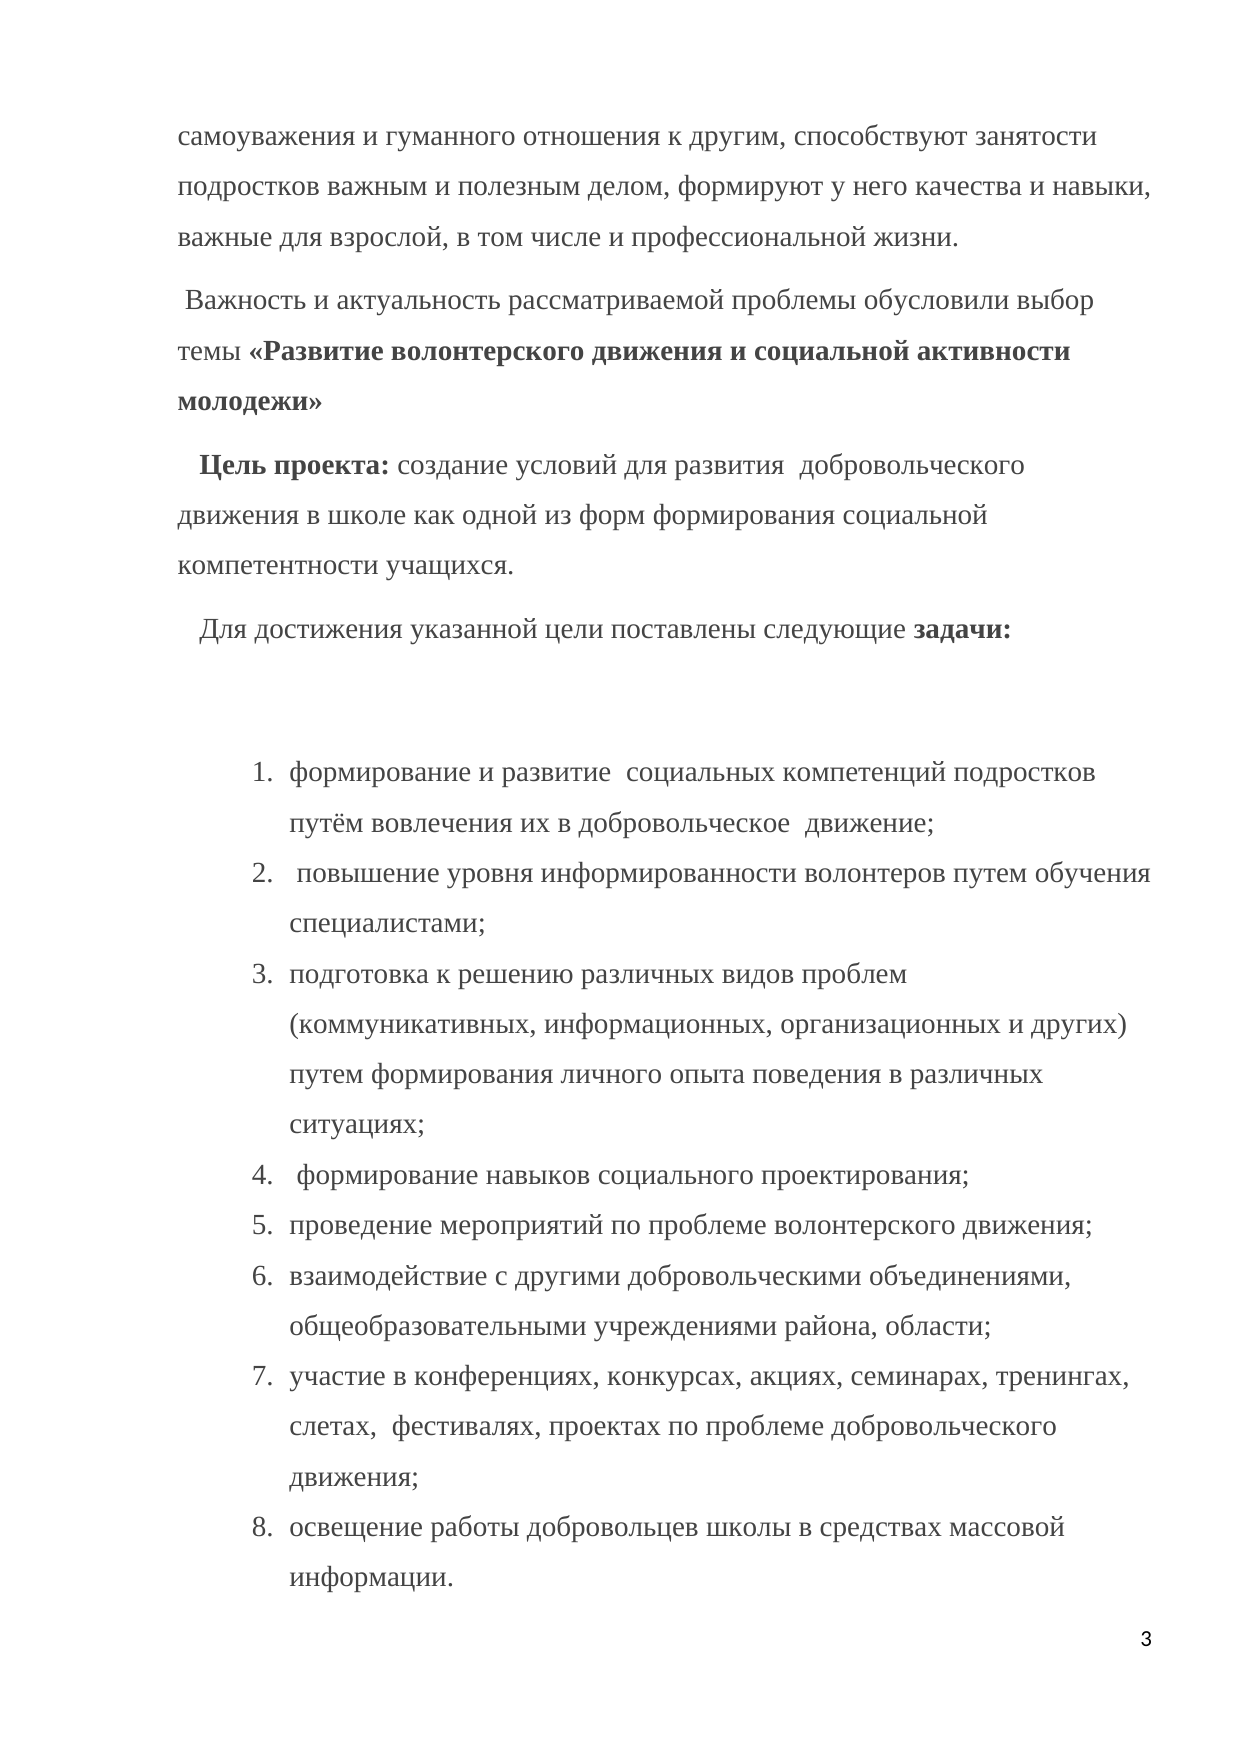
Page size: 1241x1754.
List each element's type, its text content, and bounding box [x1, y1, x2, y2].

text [177, 118, 1152, 252]
list формирование навыков социального проектирования; [252, 1157, 1152, 1191]
text Для достижения указанной цели поставлены следующие задачи: [177, 611, 1152, 645]
text Цель проекта: создание условий для развития добровольческого движения в школе как одной из форм формирования социальной компетентности учащихся. [177, 447, 1152, 581]
list повышение уровня информированности волонтеров путем обучения специалистами; [252, 855, 1152, 939]
list проведение мероприятий по проблеме волонтерского движения; [252, 1207, 1152, 1241]
list формирование и развитие социальных компетенций подростков путём вовлечения их в добровольческое движение; [252, 754, 1152, 838]
list участие в конференциях, конкурсах, акциях, семинарах, тренингах, слетах, фестивалях, проектах по проблеме добровольческого движения; [252, 1358, 1152, 1492]
list взаимодействие с другими добровольческими объединениями, общеобразовательными учреждениями района, области; [252, 1258, 1152, 1341]
list освещение работы добровольцев школы в средствах массовой информации. [252, 1509, 1152, 1593]
list подготовка к решению различных видов проблем (коммуникативных, информационных, организационных и других) путем формирования личного опыта поведения в различных ситуациях; [252, 956, 1152, 1140]
text Важность и актуальность рассматриваемой проблемы обусловили выбор темы «Развитие волонтерского движения и социальной активности молодежи» [177, 282, 1152, 417]
